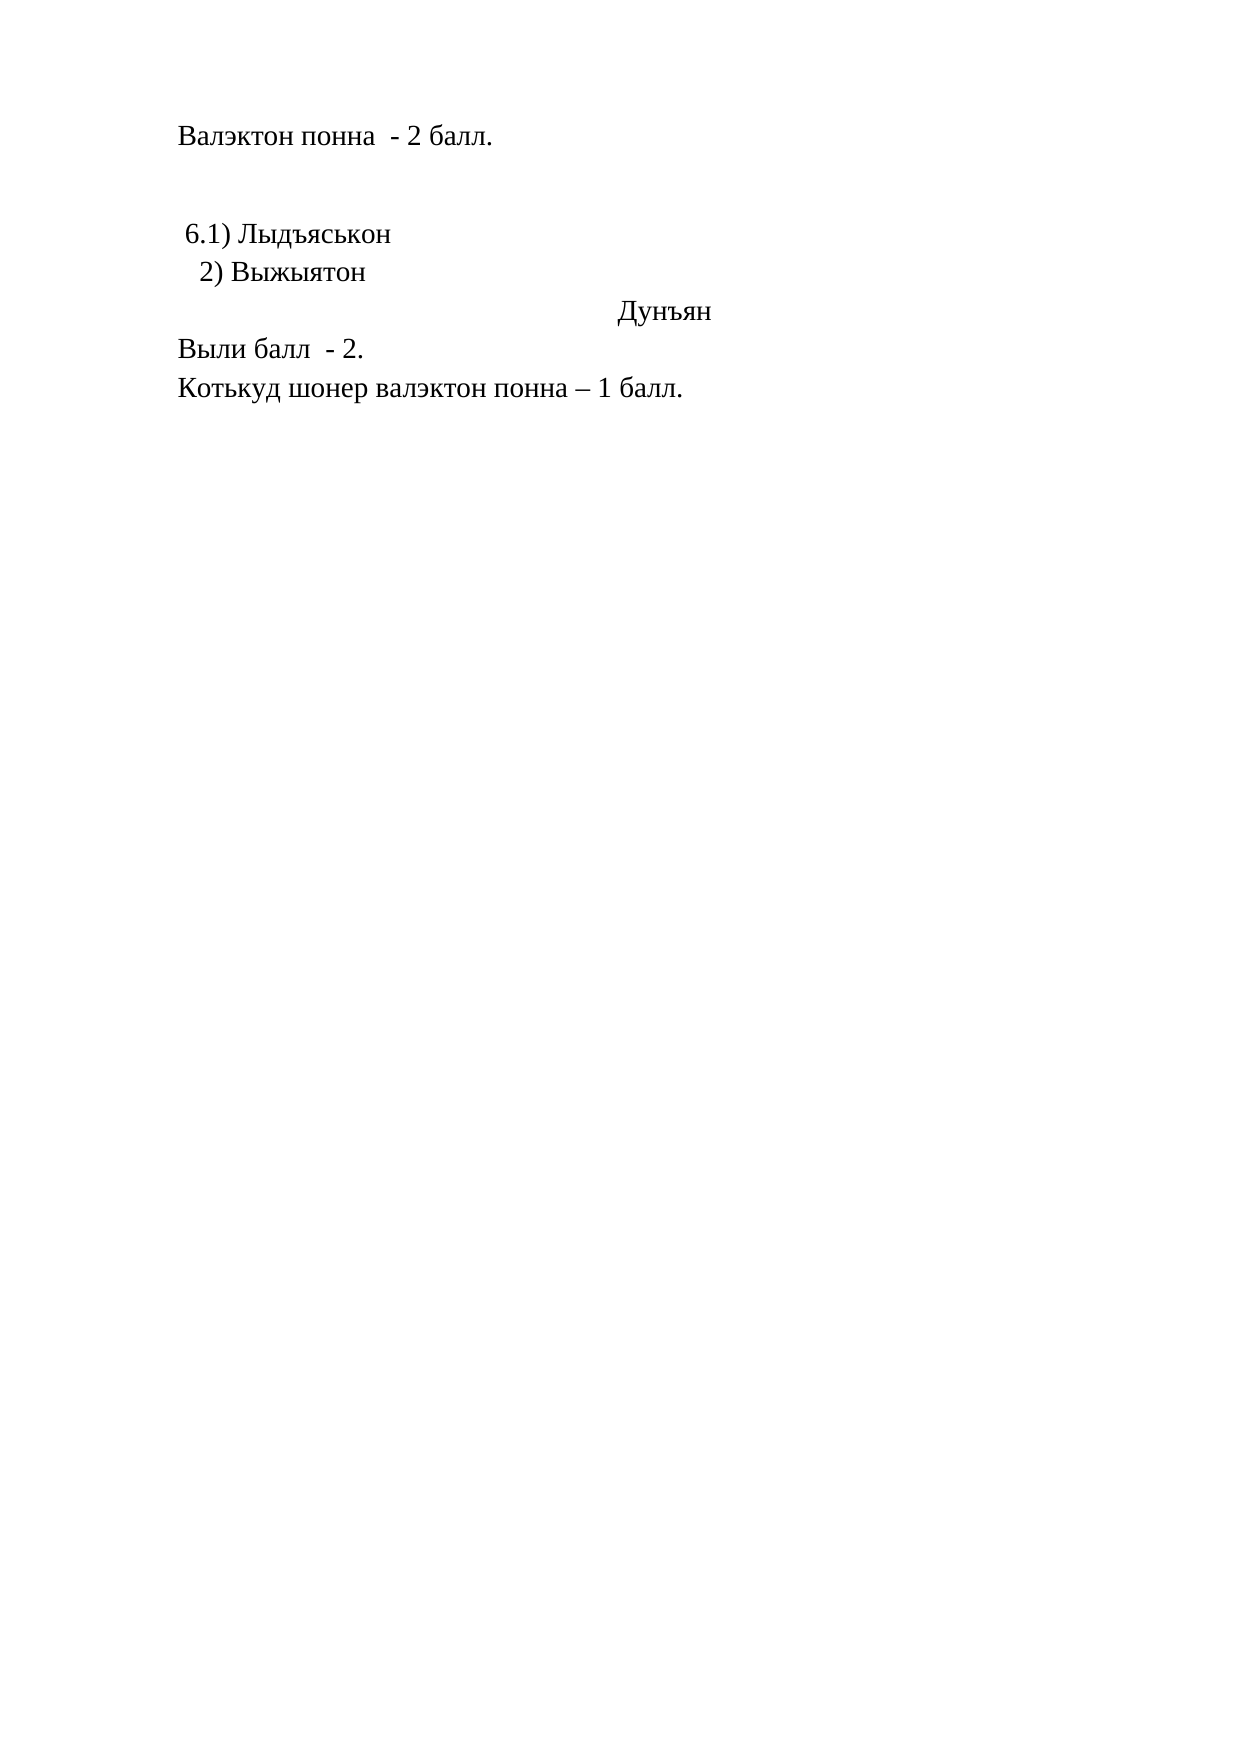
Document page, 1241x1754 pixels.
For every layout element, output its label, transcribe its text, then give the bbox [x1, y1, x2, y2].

text Дунъян [177, 293, 1152, 327]
text 2) Выжыятон [177, 254, 1152, 288]
text Валэктон понна - 2 балл. [177, 118, 1152, 152]
text 6.1) Лыдъяськон [177, 216, 1152, 249]
text Котькуд шонер валэктон понна – 1 балл. [177, 370, 1152, 404]
text Выли балл - 2. [177, 332, 1152, 365]
